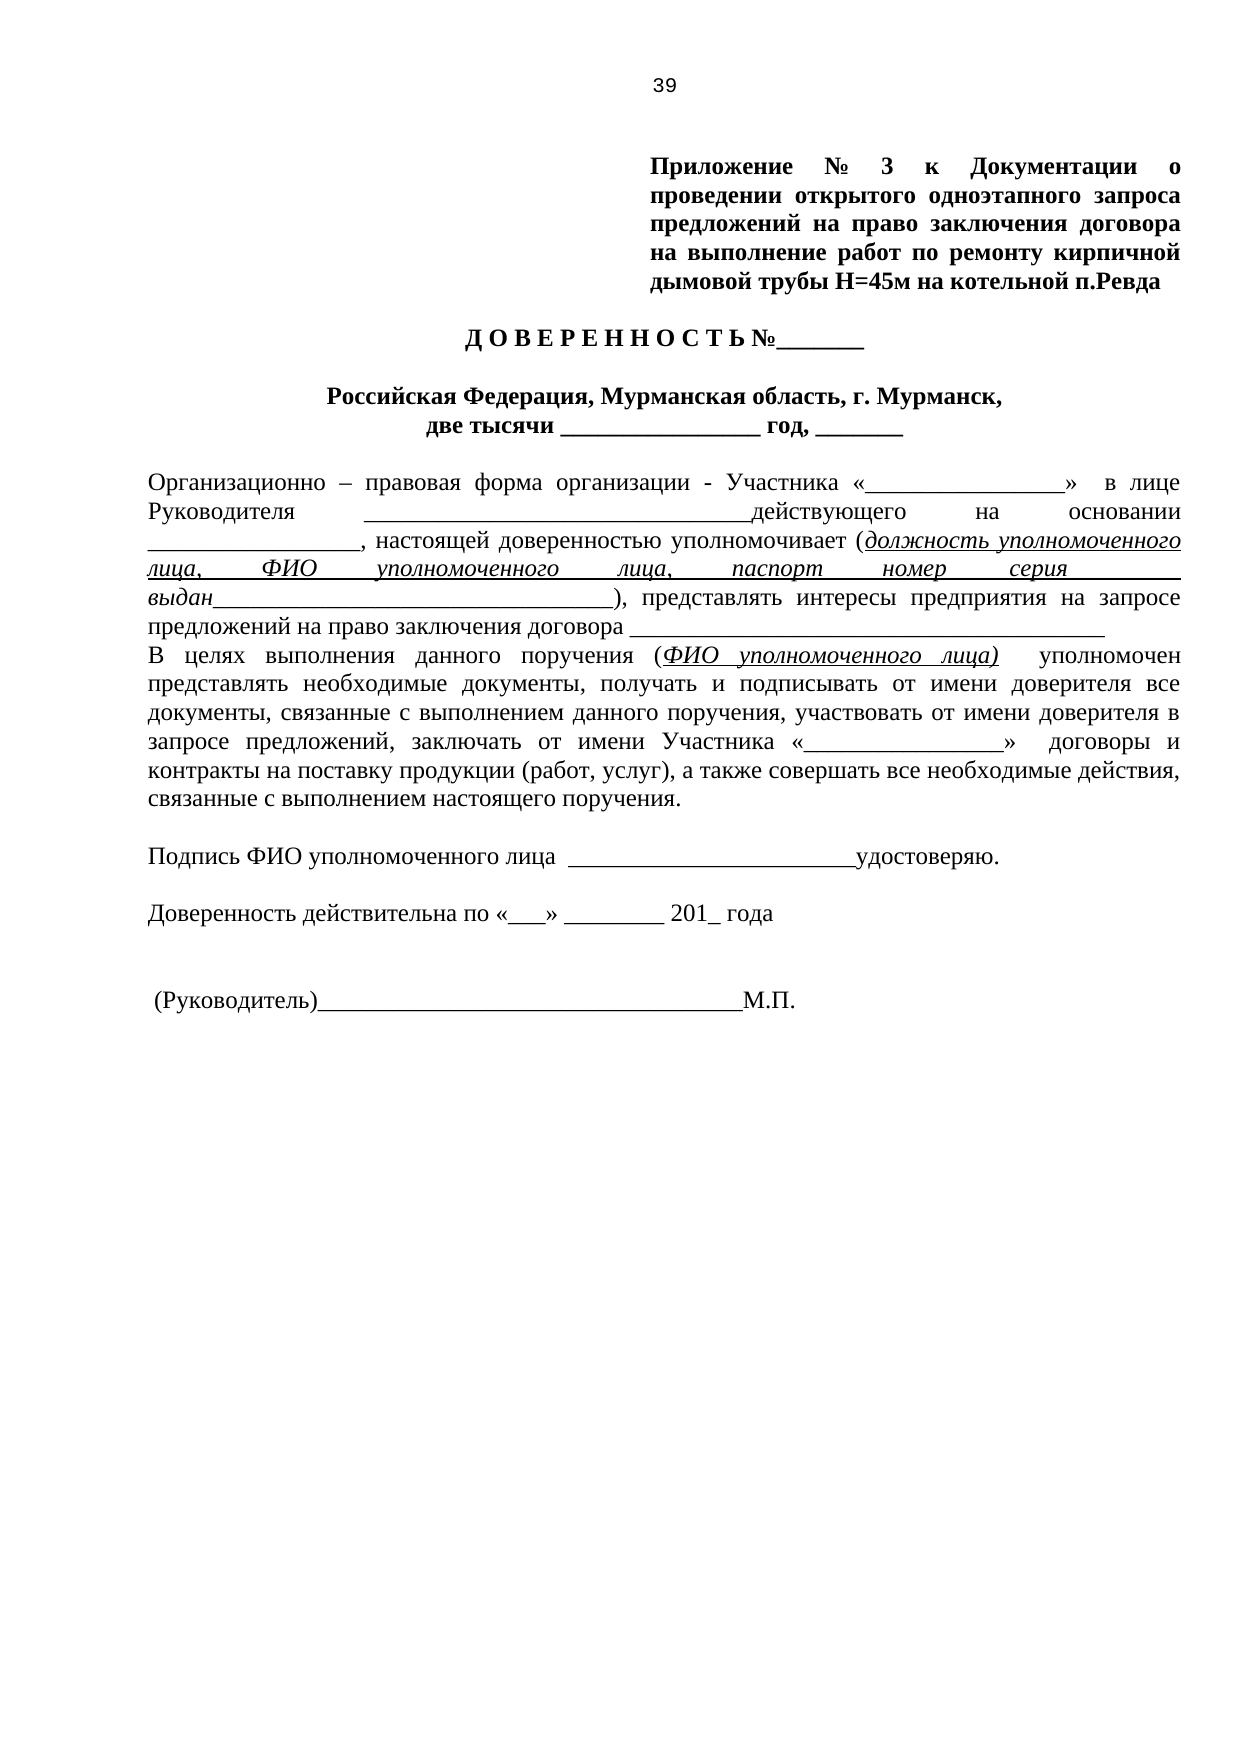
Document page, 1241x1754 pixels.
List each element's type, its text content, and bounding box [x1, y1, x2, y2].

text Российская Федерация, Мурманская область, г. Мурманск, [148, 381, 1181, 410]
text В целях выполнения данного поручения (ФИО уполномоченного лица) уполномочен представлять необходимые документы, получать и подписывать от имени доверителя все документы, связанные с выполнением данного поручения, участвовать от имени доверителя в запросе предложений, заключать от имени Участника «________________» договоры и контракты на поставку продукции (работ, услуг), а также совершать все необходимые действия, связанные с выполнением настоящего поручения. [148, 640, 1181, 812]
text Д О В Е Р Е Н Н О С Т Ь №_______ [148, 323, 1181, 352]
text Доверенность действительна по «___» ________ 201_ года [148, 898, 1181, 927]
text (Руководитель)__________________________________М.П. [148, 985, 1181, 1013]
text Организационно – правовая форма организации - Участника «________________» в лице Руководителя _______________________________действующего на основании _________________, настоящей доверенностью уполномочивает (должность уполномоченного лица, ФИО уполномоченного лица, паспорт номер_____серия_________ выдан________________________________), представлять интересы предприятия на запросе предложений на право заключения договора ______________________________________ [148, 467, 1181, 578]
text Приложение № 3 к Документации о проведении открытого одноэтапного запроса предложений на право заключения договора на выполнение работ по ремонту кирпичной дымовой трубы Н=45м на котельной п.Ревда [650, 151, 1181, 295]
text Организационно – правовая форма организации - Участника «________________» в лице Руководителя _______________________________действующего на основании _________________, настоящей доверенностью уполномочивает (должность уполномоченного лица, ФИО уполномоченного лица, паспорт номер_____серия_________ выдан________________________________), представлять интересы предприятия на запросе предложений на право заключения договора ______________________________________ [148, 580, 1181, 640]
text две тысячи ________________ год, _______ [148, 410, 1181, 438]
text Подпись ФИО уполномоченного лица _______________________удостоверяю. [148, 841, 1181, 870]
